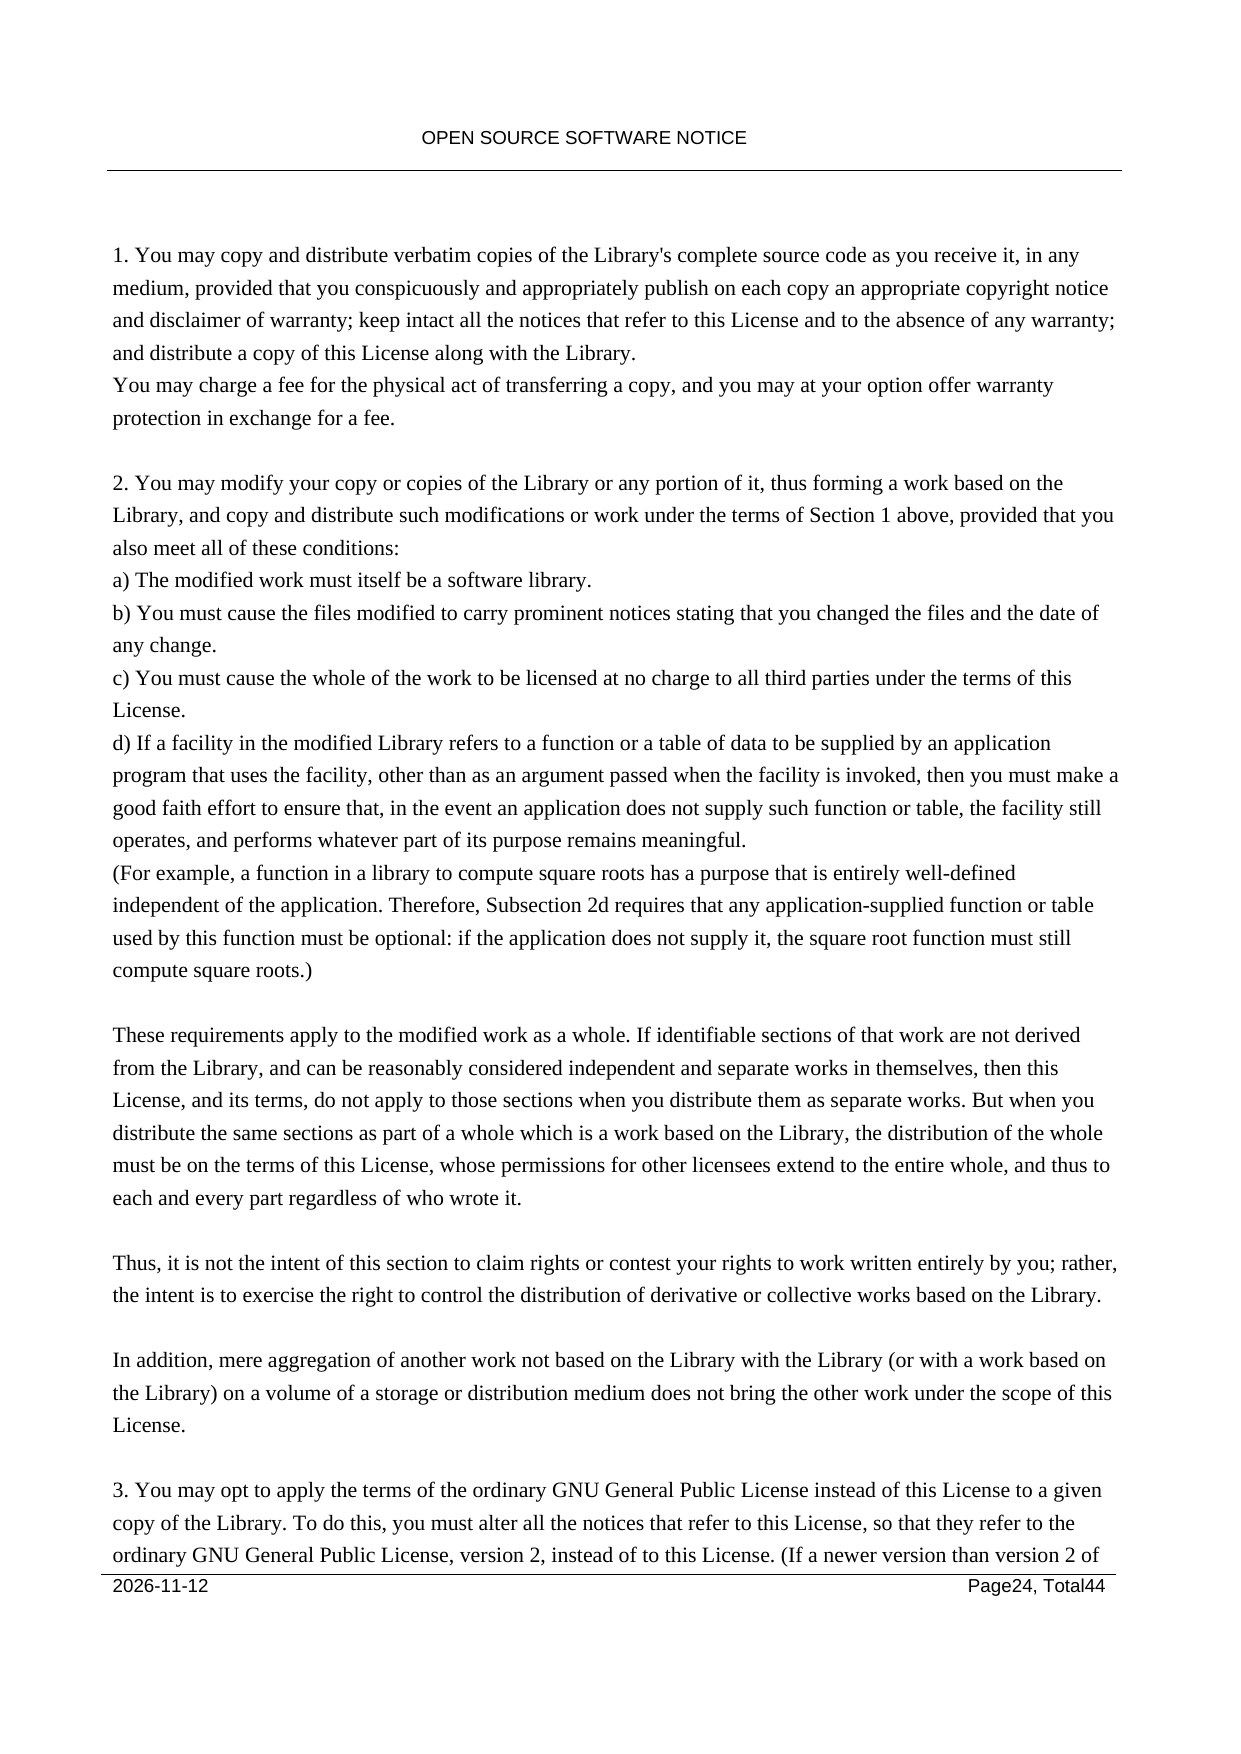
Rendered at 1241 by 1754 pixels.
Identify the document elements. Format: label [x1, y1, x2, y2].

text [112, 206, 1128, 1571]
